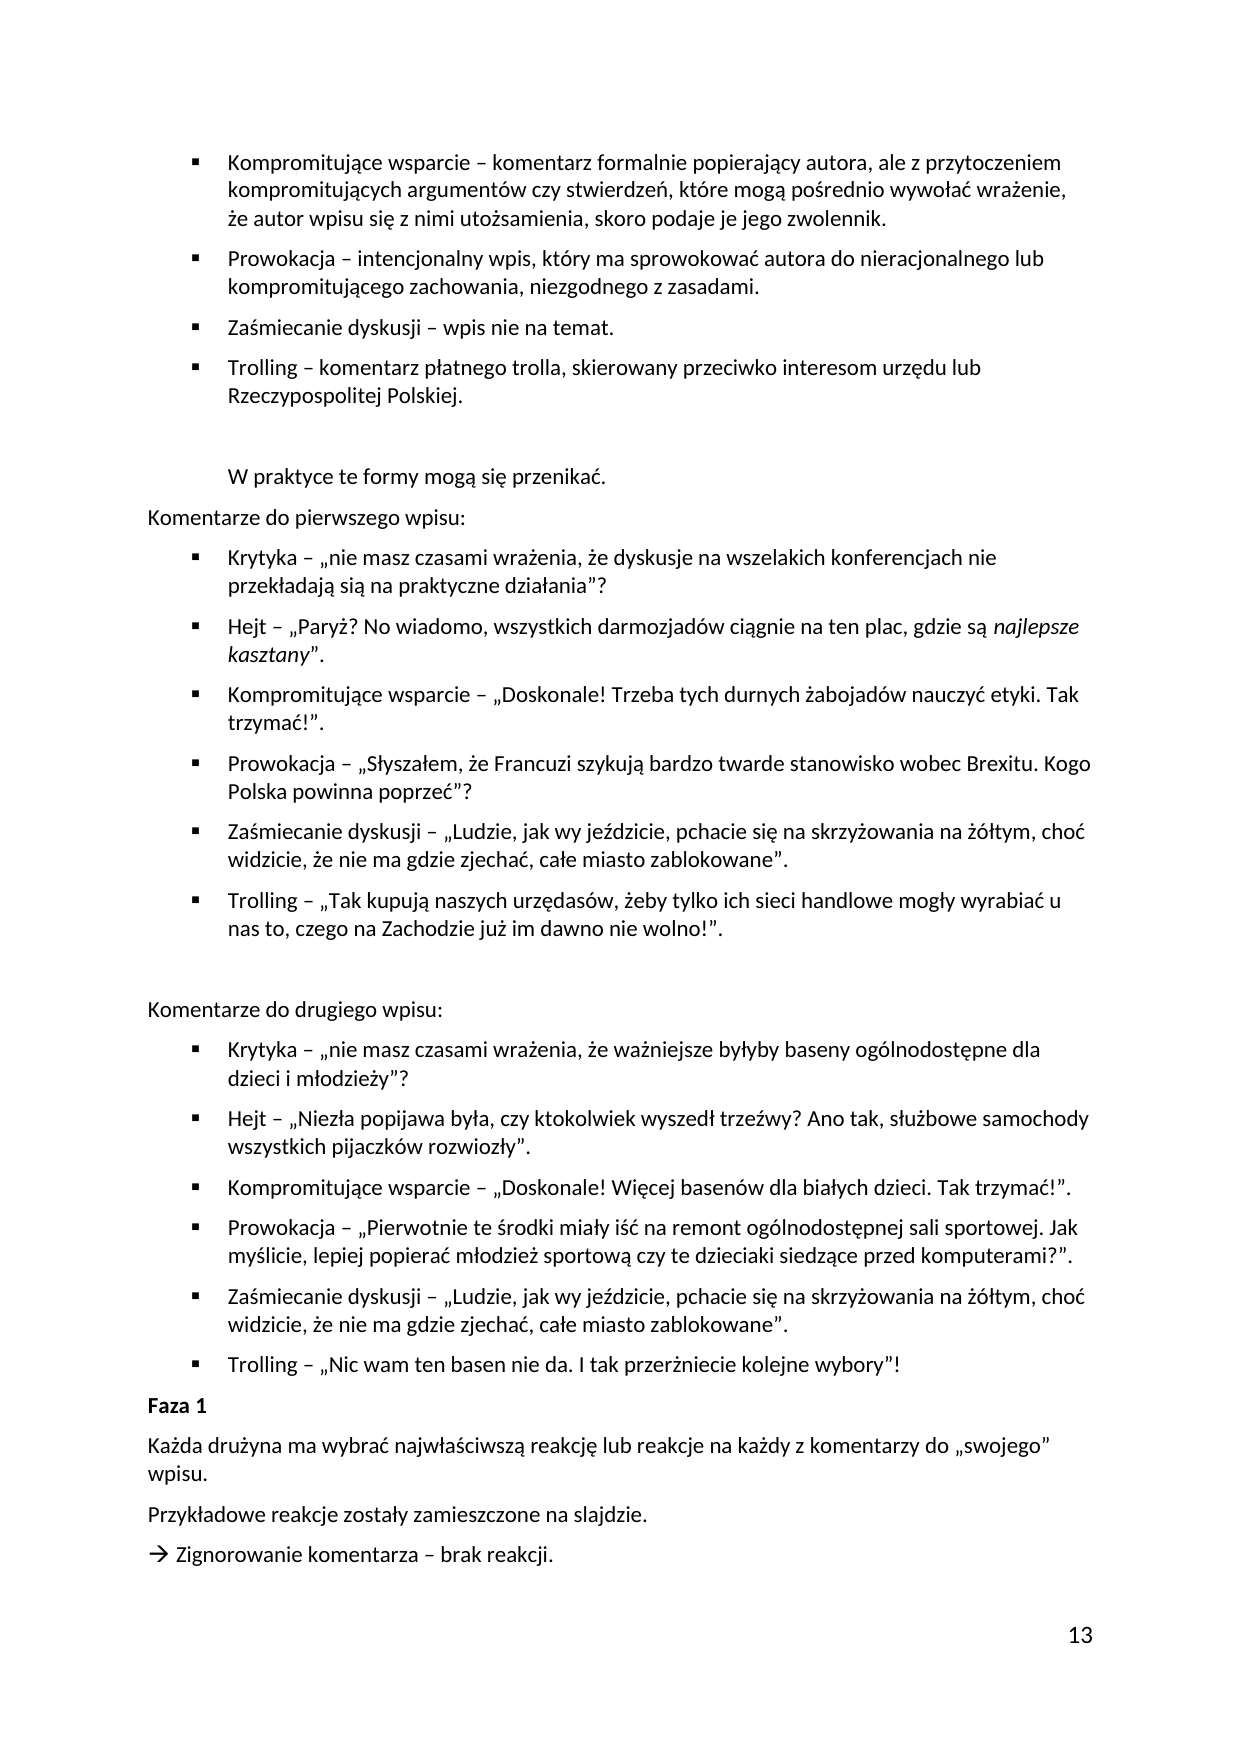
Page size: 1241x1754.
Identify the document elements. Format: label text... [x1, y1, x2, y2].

list Zaśmiecanie dyskusji – „Ludzie, jak wy jeździcie, pchacie się na skrzyżowania na żółtym, choć widzicie, że nie ma gdzie zjechać, całe miasto zablokowane”. [190, 817, 1093, 873]
text Komentarze do pierwszego wpisu: [148, 503, 1093, 531]
list Zaśmiecanie dyskusji – wpis nie na temat. [190, 313, 1093, 341]
list Trolling – „Tak kupują naszych urzędasów, żeby tylko ich sieci handlowe mogły wyrabiać u nas to, czego na Zachodzie już im dawno nie wolno!”. [190, 886, 1093, 942]
list Zaśmiecanie dyskusji – „Ludzie, jak wy jeździcie, pchacie się na skrzyżowania na żółtym, choć widzicie, że nie ma gdzie zjechać, całe miasto zablokowane”. [190, 1282, 1093, 1338]
list Prowokacja – intencjonalny wpis, który ma sprowokować autora do nieracjonalnego lub kompromitującego zachowania, niezgodnego z zasadami. [190, 244, 1093, 300]
list Trolling – „Nic wam ten basen nie da. I tak przerżniecie kolejne wybory”! [190, 1350, 1093, 1378]
list Trolling – komentarz płatnego trolla, skierowany przeciwko interesom urzędu lub Rzeczypospolitej Polskiej. [190, 353, 1093, 409]
text Każda drużyna ma wybrać najwłaściwszą reakcję lub reakcje na każdy z komentarzy do „swojego” wpisu. [148, 1431, 1093, 1487]
text Przykładowe reakcje zostały zamieszczone na slajdzie. [148, 1500, 1093, 1528]
list Krytyka – „nie masz czasami wrażenia, że ważniejsze byłyby baseny ogólnodostępne dla dzieci i młodzieży”? [190, 1036, 1093, 1092]
list Kompromitujące wsparcie – „Doskonale! Trzeba tych durnych żabojadów nauczyć etyki. Tak trzymać!”. [190, 680, 1093, 736]
list Hejt – „Paryż? No wiadomo, wszystkich darmozjadów ciągnie na ten plac, gdzie są najlepsze kasztany”. [190, 612, 1093, 668]
list Prowokacja – „Słyszałem, że Francuzi szykują bardzo twarde stanowisko wobec Brexitu. Kogo Polska powinna poprzeć”? [190, 749, 1093, 805]
list W praktyce te formy mogą się przenikać. [228, 462, 1093, 490]
list Prowokacja – „Pierwotnie te środki miały iść na remont ogólnodostępnej sali sportowej. Jak myślicie, lepiej popierać młodzież sportową czy te dzieciaki siedzące przed komputerami?”. [190, 1213, 1093, 1269]
text Faza 1 [148, 1391, 1093, 1419]
list Krytyka – „nie masz czasami wrażenia, że dyskusje na wszelakich konferencjach nie przekładają sią na praktyczne działania”? [190, 543, 1093, 599]
text Zignorowanie komentarza – brak reakcji. [148, 1540, 1093, 1568]
list Kompromitujące wsparcie – komentarz formalnie popierający autora, ale z przytoczeniem kompromitujących argumentów czy stwierdzeń, które mogą pośrednio wywołać wrażenie, że autor wpisu się z nimi utożsamienia, skoro podaje je jego zwolennik. [190, 148, 1093, 232]
text Komentarze do drugiego wpisu: [148, 995, 1093, 1023]
list Hejt – „Niezła popijawa była, czy ktokolwiek wyszedł trzeźwy? Ano tak, służbowe samochody wszystkich pijaczków rozwiozły”. [190, 1104, 1093, 1160]
list Kompromitujące wsparcie – „Doskonale! Więcej basenów dla białych dzieci. Tak trzymać!”. [190, 1173, 1093, 1201]
